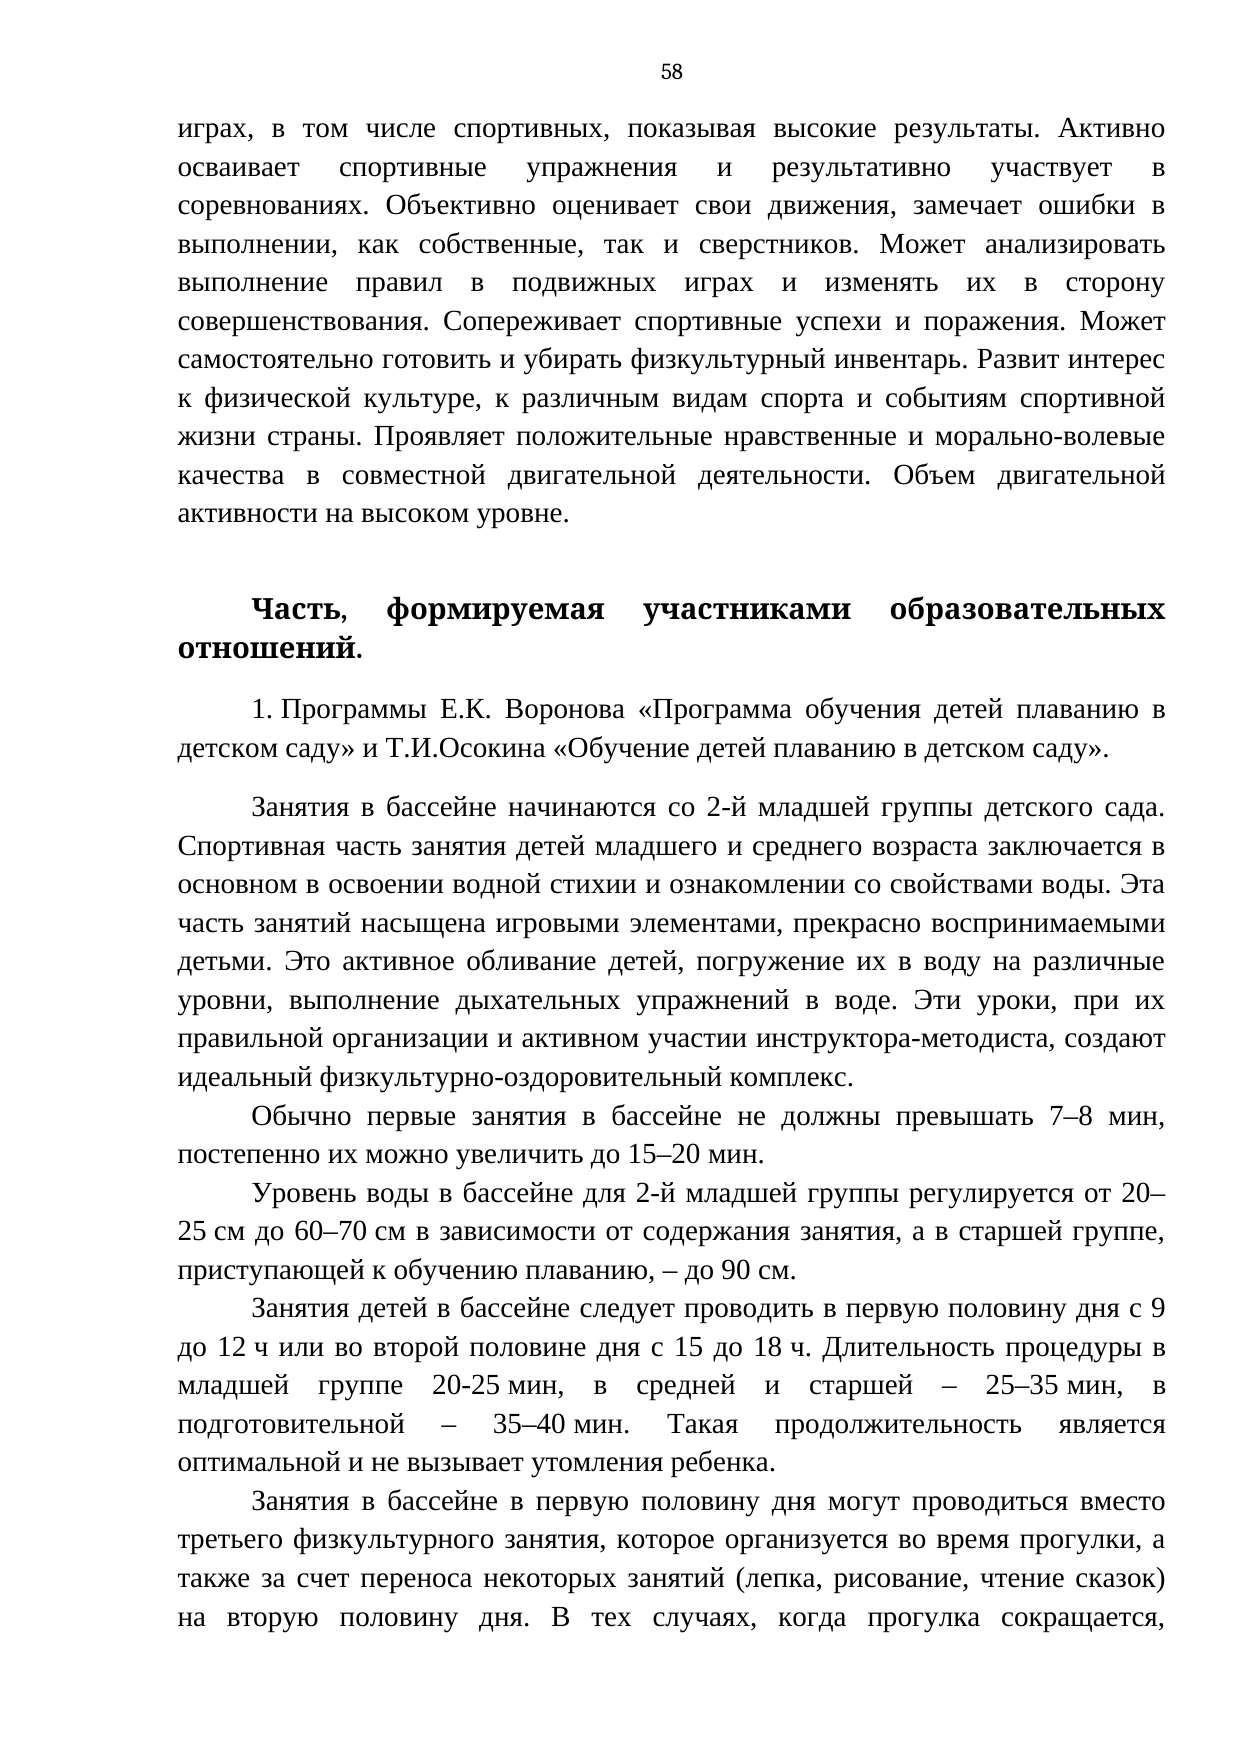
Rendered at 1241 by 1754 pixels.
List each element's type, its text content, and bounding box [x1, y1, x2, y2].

list Программы Е.К. Воронова «Программа обучения детей плаванию в детском саду» и Т.И.Осокина «Обучение детей плаванию в детском саду». [177, 691, 1166, 763]
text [177, 110, 1166, 529]
text Часть, формируемая участниками образовательных отношений. [177, 593, 1166, 666]
text Уровень воды в бассейне для 2-й младшей группы регулируется от 20–25 см до 60–70 см в зависимости от содержания занятия, а в старшей группе, приступающей к обучению плаванию, – до 90 см. [177, 1175, 1166, 1285]
text Обычно первые занятия в бассейне не должны превышать 7–8 мин, постепенно их можно увеличить до 15–20 мин. [177, 1098, 1166, 1170]
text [177, 1483, 1166, 1632]
text Занятия детей в бассейне следует проводить в первую половину дня с 9 до 12 ч или во второй половине дня с 15 до 18 ч. Длительность процедуры в младшей группе 20-25 мин, в средней и старшей – 25–35 мин, в подготовительной – 35–40 мин. Такая продолжительность является оптимальной и не вызывает утомления ребенка. [177, 1290, 1166, 1478]
text Занятия в бассейне начинаются со 2-й младшей группы детского сада. Спортивная часть занятия детей младшего и среднего возраста заключается в основном в освоении водной стихии и ознакомлении со свойствами воды. Эта часть занятий насыщена игровыми элементами, прекрасно воспринимаемыми детьми. Это активное обливание детей, погружение их в воду на различные уровни, выполнение дыхательных упражнений в воде. Эти уроки, при их правильной организации и активном участии инструктора-методиста, создают идеальный физкультурно-оздоровительный комплекс. [177, 789, 1166, 1093]
